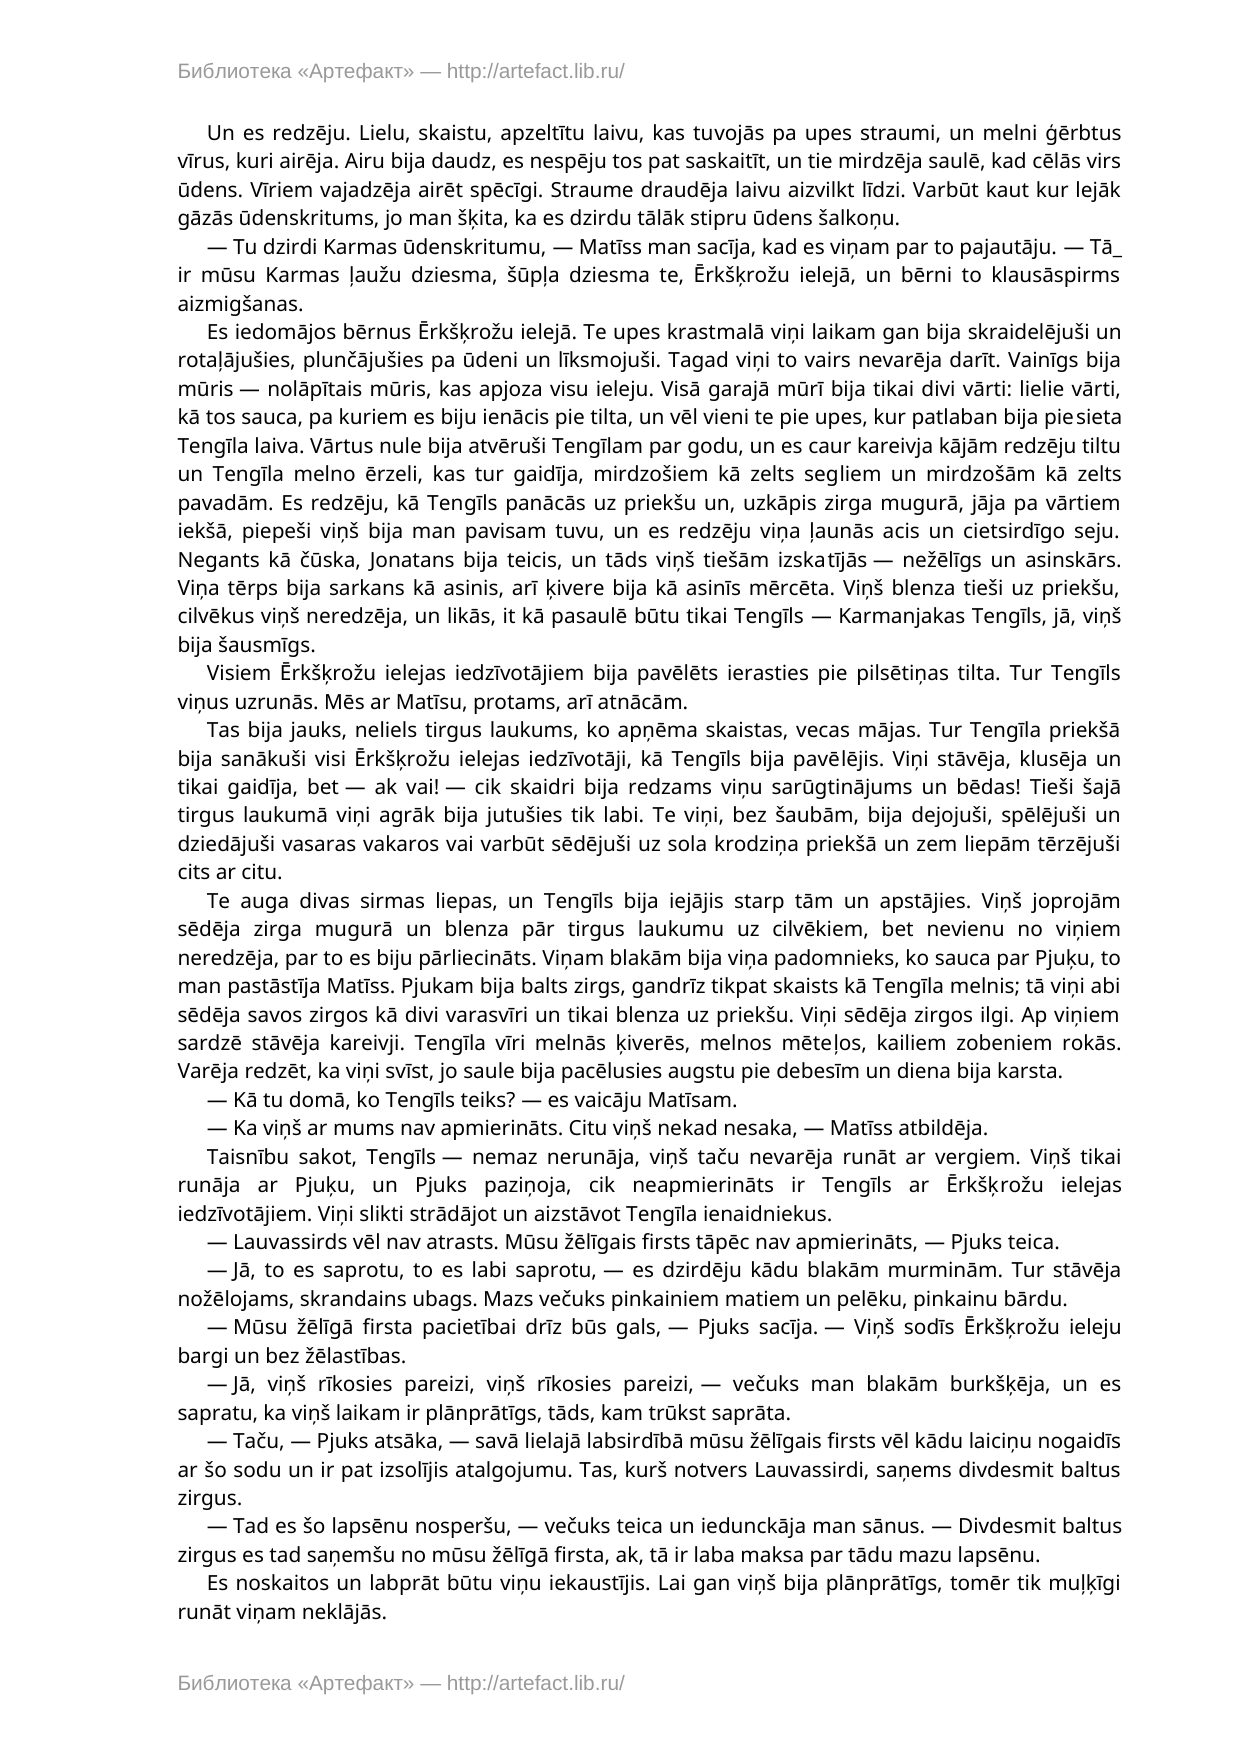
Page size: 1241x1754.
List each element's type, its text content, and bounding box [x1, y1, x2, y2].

text Un es redzēju. Lielu, skaistu, apzeltītu laivu, kas tuvojās pa upes straumi, un melni ģērbtus vīrus, kuri airēja. Airu bija daudz, es nespēju tos pat saskaitīt, un tie mirdzēja saulē, kad cēlās virs ūdens. Vīriem vajadzēja airēt spēcīgi. Straume draudēja laivu aizvilkt līdzi. Varbūt kaut kur lejāk gāzās ūdenskritums, jo man šķita, ka es dzirdu tālāk stipru ūdens šalkoņu. [177, 118, 1122, 232]
text Es noskaitos un labprāt būtu viņu iekaustījis. Lai gan viņš bija plānprātīgs, tomēr tik muļķīgi runāt viņam neklājās. [177, 1568, 1122, 1625]
text Te auga divas sirmas liepas, un Tengīls bija iejājis starp tām un apstājies. Viņš joprojām sēdēja zirga mugurā un blenza pār tirgus laukumu uz cilvēkiem, bet nevienu no viņiem neredzēja, par to es biju pārliecināts. Viņam blakām bija viņa padomnieks, ko sauca par Pjuķu, to man pastāstīja Matīss. Pjukam bija balts zirgs, gandrīz tikpat skaists kā Tengīla melnis; tā viņi abi sēdēja savos zirgos kā divi varasvīri un tikai blenza uz priekšu. Viņi sēdēja zirgos ilgi. Ap viņiem sardzē stāvēja kareivji. Tengīla vīri melnās ķiverēs, melnos mēteļos, kailiem zobeniem rokās. Varēja redzēt, ka viņi svīst, jo saule bija pacēlusies augstu pie debesīm un diena bija karsta. [177, 886, 1122, 1085]
text — Lauvassirds vēl nav atrasts. Mūsu žēlīgais firsts tāpēc nav apmierināts, — Pjuks teica. [177, 1227, 1122, 1256]
text — Tu dzirdi Karmas ūdenskritumu, — Matīss man sacīja, kad es viņam par to pajautāju. — Tā_ ir mūsu Karmas ļaužu dziesma, šūpļa dziesma te, Ērkšķrožu ielejā, un bērni to klausāspirms aizmigšanas. [177, 232, 1122, 317]
text Es iedomājos bērnus Ērkšķrožu ielejā. Te upes krastmalā viņi laikam gan bija skraidelējuši un rotaļājušies, plunčājušies pa ūdeni un līksmojuši. Tagad viņi to vairs nevarēja darīt. Vainīgs bija mūris — nolāpītais mūris, kas apjoza visu ieleju. Visā garajā mūrī bija tikai divi vārti: lielie vārti, kā tos sauca, pa kuriem es biju ienācis pie tilta, un vēl vieni te pie upes, kur patlaban bija piesieta Tengīla laiva. Vārtus nule bija atvēruši Tengīlam par godu, un es caur kareivja kājām redzēju tiltu un Tengīla melno ērzeli, kas tur gaidīja, mirdzošiem kā zelts segliem un mirdzošām kā zelts pavadām. Es redzēju, kā Tengīls panācās uz priekšu un, uzkāpis zirga mugurā, jāja pa vārtiem iekšā, piepeši viņš bija man pavisam tuvu, un es redzēju viņa ļaunās acis un cietsirdīgo seju. Negants kā čūska, Jonatans bija teicis, un tāds viņš tiešām izskatījās — nežēlīgs un asinskārs. Viņa tērps bija sarkans kā asinis, arī ķivere bija kā asinīs mērcēta. Viņš blenza tieši uz priekšu, cilvēkus viņš neredzēja, un likās, it kā pasaulē būtu tikai Tengīls — Karmanjakas Tengīls, jā, viņš bija šausmīgs. [177, 317, 1122, 658]
text Visiem Ērkšķrožu ielejas iedzīvotājiem bija pavēlēts ierasties pie pilsētiņas tilta. Tur Tengīls viņus uzrunās. Mēs ar Matīsu, protams, arī atnācām. [177, 658, 1122, 715]
text — Kā tu domā, ko Tengīls teiks? — es vaicāju Matīsam. [177, 1085, 1122, 1113]
text — Jā, to es saprotu, to es labi saprotu, — es dzirdēju kādu blakām murminām. Tur stāvēja nožēlojams, skrandains ubags. Mazs večuks pinkainiem matiem un pelēku, pinkainu bārdu. [177, 1256, 1122, 1312]
text — Ka viņš ar mums nav apmierināts. Citu viņš nekad nesaka, — Matīss atbildēja. [177, 1113, 1122, 1142]
text — Jā, viņš rīkosies pareizi, viņš rīkosies pareizi, — večuks man blakām burkšķēja, un es sapratu, ka viņš laikam ir plānprātīgs, tāds, kam trūkst saprāta. [177, 1369, 1122, 1426]
text — Taču, — Pjuks atsāka, — savā lielajā labsirdībā mūsu žēlīgais firsts vēl kādu laiciņu nogaidīs ar šo sodu un ir pat izsolījis atalgojumu. Tas, kurš notvers Lauvassirdi, saņems divdesmit baltus zirgus. [177, 1426, 1122, 1512]
text — Tad es šo lapsēnu nosperšu, — večuks teica un iedunckāja man sānus. — Divdesmit baltus zirgus es tad saņemšu no mūsu žēlīgā firsta, ak, tā ir laba maksa par tādu mazu lapsēnu. [177, 1512, 1122, 1568]
text Tas bija jauks, neliels tirgus laukums, ko apņēma skaistas, vecas mājas. Tur Tengīla priekšā bija sanākuši visi Ērkšķrožu ielejas iedzīvotāji, kā Tengīls bija pavēlējis. Viņi stāvēja, klusēja un tikai gaidīja, bet — ak vai! — cik skaidri bija redzams viņu sarūgtinājums un bēdas! Tieši šajā tirgus laukumā viņi agrāk bija jutušies tik labi. Te viņi, bez šaubām, bija dejojuši, spēlējuši un dziedājuši vasaras vakaros vai varbūt sēdējuši uz sola krodziņa priekšā un zem liepām tērzējuši cits ar citu. [177, 715, 1122, 886]
text Taisnību sakot, Tengīls — nemaz nerunāja, viņš taču nevarēja runāt ar vergiem. Viņš tikai runāja ar Pjuķu, un Pjuks paziņoja, cik neapmierināts ir Tengīls ar Ērkšķrožu ielejas iedzīvotājiem. Viņi slikti strādājot un aizstāvot Tengīla ienaidniekus. [177, 1142, 1122, 1227]
text — Mūsu žēlīgā firsta pacietībai drīz būs gals, — Pjuks sacīja. — Viņš sodīs Ērkšķrožu ieleju bargi un bez žēlastības. [177, 1312, 1122, 1369]
